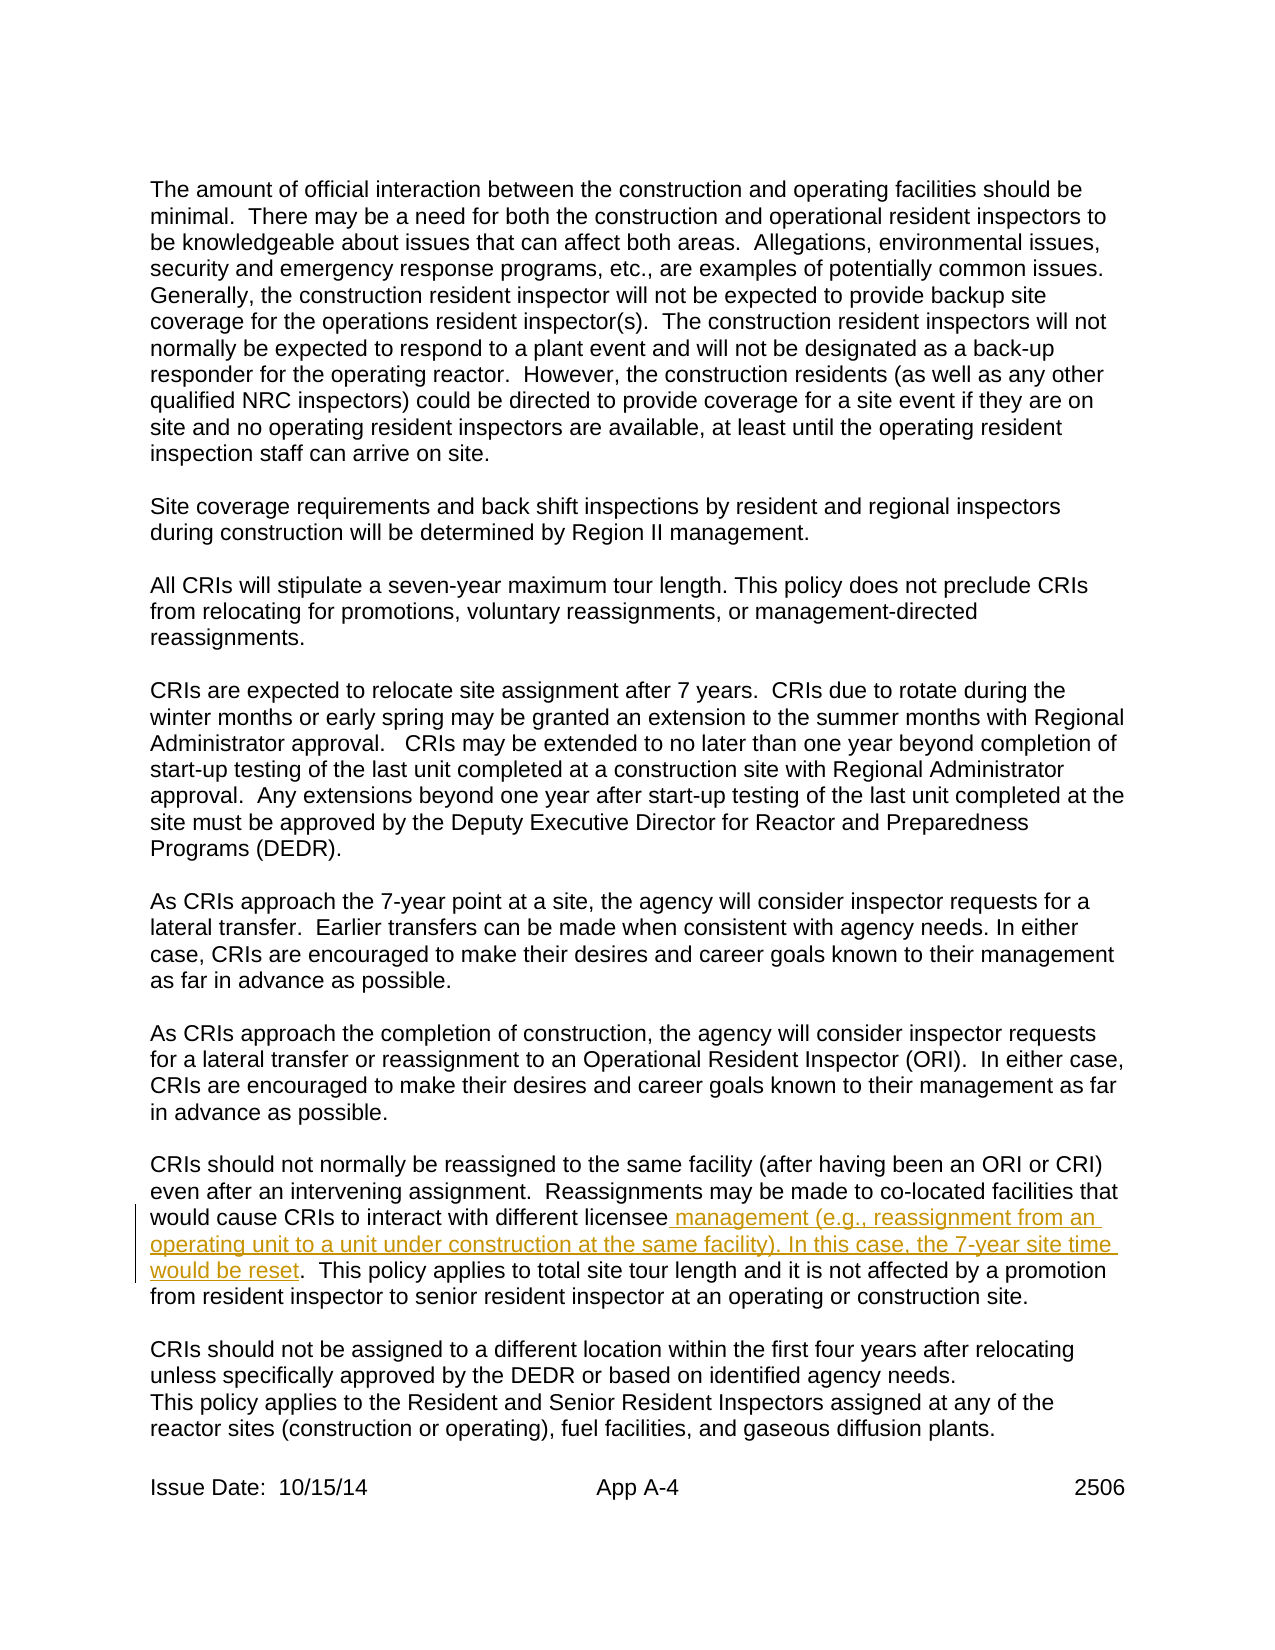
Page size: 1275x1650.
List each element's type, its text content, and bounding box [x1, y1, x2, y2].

text CRIs are expected to relocate site assignment after 7 years. CRIs due to rotate during the winter months or early spring may be granted an extension to the summer months with Regional Administrator approval. CRIs may be extended to no later than one year beyond completion of start-up testing of the last unit completed at a construction site with Regional Administrator approval. Any extensions beyond one year after start-up testing of the last unit completed at the site must be approved by the Deputy Executive Director for Reactor and Preparedness Programs (DEDR). [150, 677, 1125, 862]
text As CRIs approach the 7-year point at a site, the agency will consider inspector requests for a lateral transfer. Earlier transfers can be made when consistent with agency needs. In either case, CRIs are encouraged to make their desires and career goals known to their management as far in advance as possible. [150, 888, 1125, 993]
text Site coverage requirements and back shift inspections by resident and regional inspectors during construction will be determined by Region II management. [150, 493, 1125, 545]
text CRIs should not normally be reassigned to the same facility (after having been an ORI or CRI) even after an intervening assignment. Reassignments may be made to co-located facilities that would cause CRIs to interact with different licensee. This policy applies to total site tour length and it is not affected by a promotion from resident inspector to senior resident inspector at an operating or construction site. [150, 1151, 1125, 1309]
text The amount of official interaction between the construction and operating facilities should be minimal. There may be a need for both the construction and operational resident inspectors to be knowledgeable about issues that can affect both areas. Allegations, environmental issues, security and emergency response programs, etc., are examples of potentially common issues. Generally, the construction resident inspector will not be expected to provide backup site coverage for the operations resident inspector(s). The construction resident inspectors will not normally be expected to respond to a plant event and will not be designated as a back-up responder for the operating reactor. However, the construction residents (as well as any other qualified NRC inspectors) could be directed to provide coverage for a site event if they are on site and no operating resident inspectors are available, at least until the operating resident inspection staff can arrive on site. [150, 176, 1125, 466]
text All CRIs will stipulate a seven-year maximum tour length. This policy does not preclude CRIs from relocating for promotions, voluntary reassignments, or management-directed reassignments. [150, 572, 1125, 651]
text CRIs should not be assigned to a different location within the first four years after relocating unless specifically approved by the DEDR or based on identified agency needs. [150, 1336, 1125, 1389]
text As CRIs approach the completion of construction, the agency will consider inspector requests for a lateral transfer or reassignment to an Operational Resident Inspector (ORI). In either case, CRIs are encouraged to make their desires and career goals known to their management as far in advance as possible. [150, 1020, 1125, 1125]
text This policy applies to the Resident and Senior Resident Inspectors assigned at any of the reactor sites (construction or operating), fuel facilities, and gaseous diffusion plants. [150, 1389, 1125, 1441]
